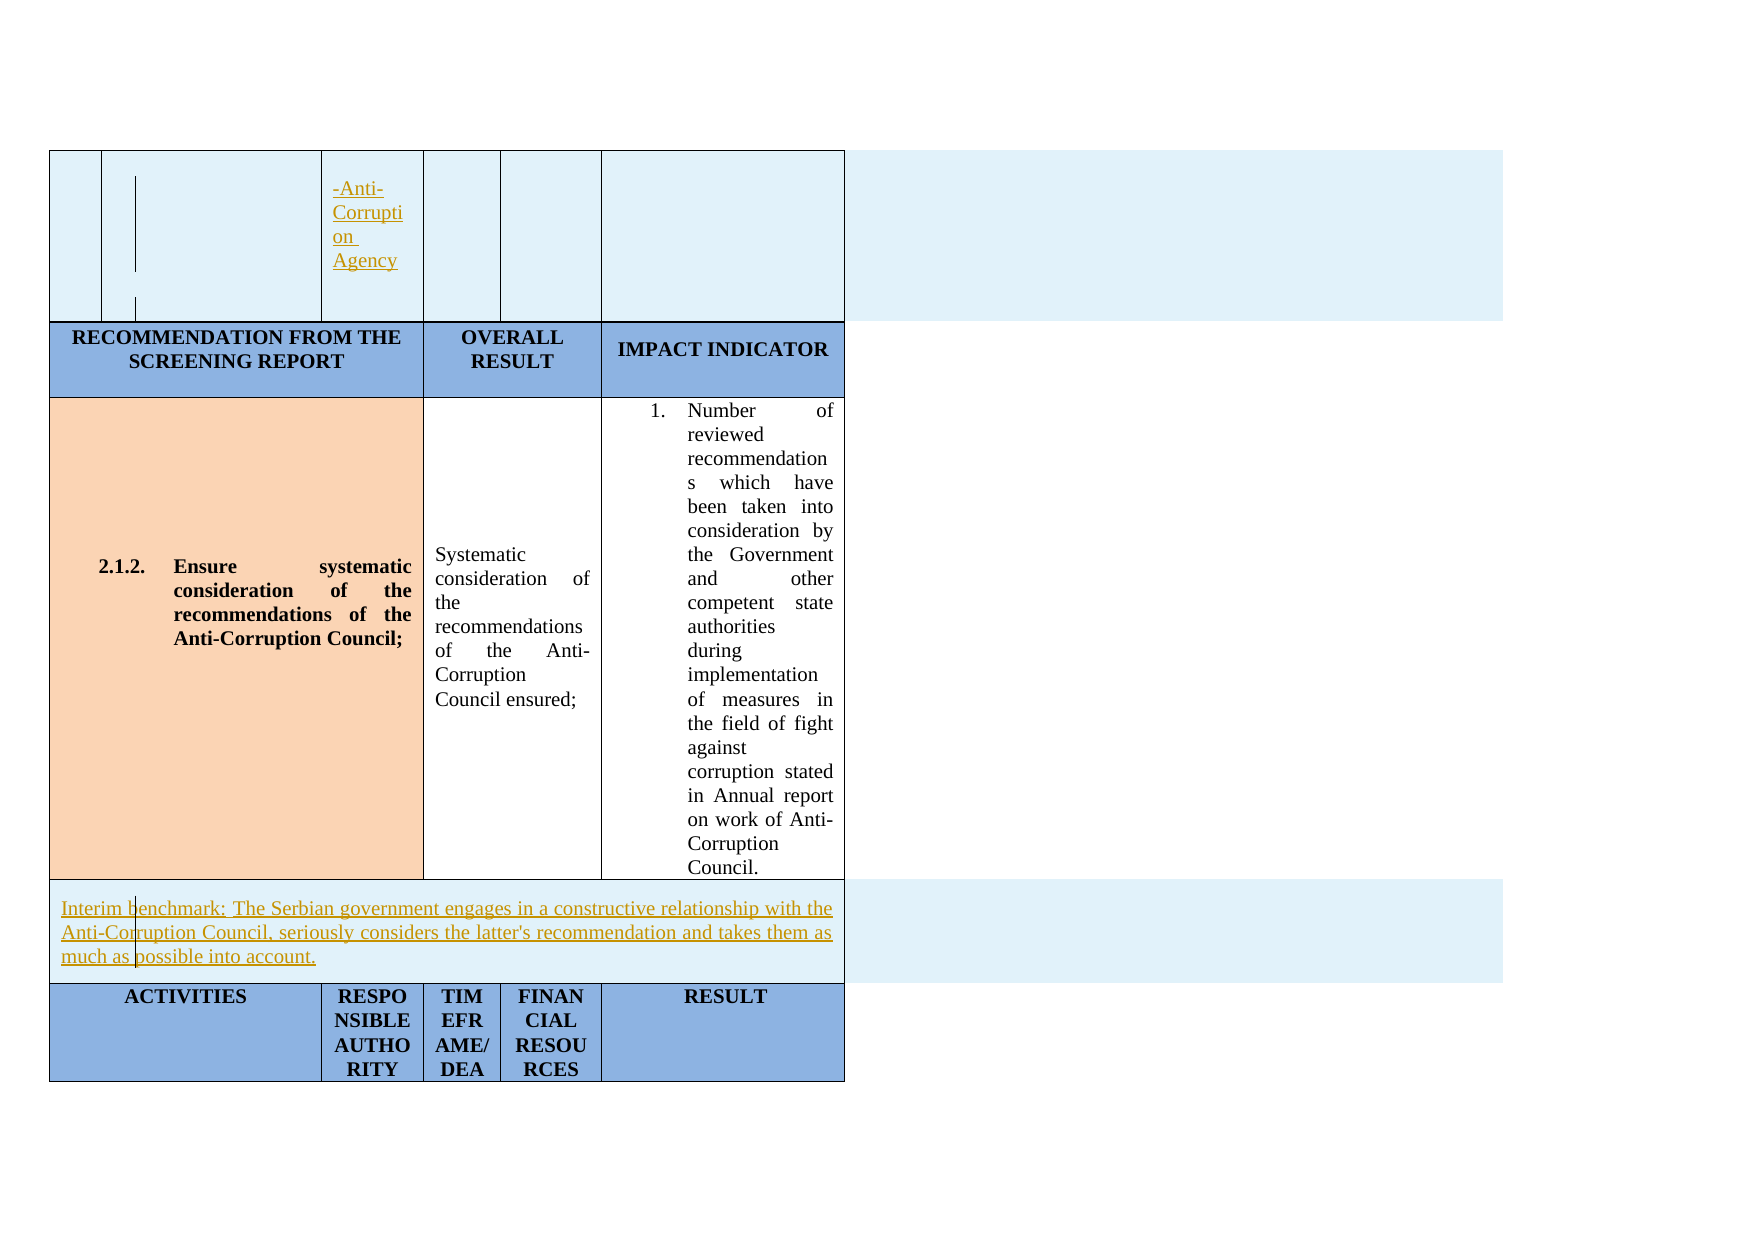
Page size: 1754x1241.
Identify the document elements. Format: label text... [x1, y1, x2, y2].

table_cell TIMEFRAME/DEADLINE [424, 984, 500, 1081]
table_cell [322, 984, 423, 1081]
table_cell FINANCIAL RESOURCES [501, 984, 601, 1081]
table_cell IMPACT INDICATOR [602, 323, 844, 397]
table_cell ACTIVITIES [50, 984, 321, 1081]
table_cell Systematic consideration of the recommendations of the Anti-Corruption Council ensured; [424, 398, 601, 879]
table_cell Ensure systematic consideration of the recommendations of the Anti-Corruption Council; [50, 398, 423, 879]
table_cell Number of reviewed recommendations which have been taken into consideration by the Government and other competent state authorities during implementation of measures in the field of fight against corruption stated in Annual report on work of Anti-Corruption Council. [602, 398, 844, 879]
table_cell OVERALL RESULT [424, 323, 601, 397]
table_cell RECOMMENDATION FROM THE SCREENING REPORT [50, 323, 423, 397]
table_cell RESULT [602, 984, 844, 1081]
